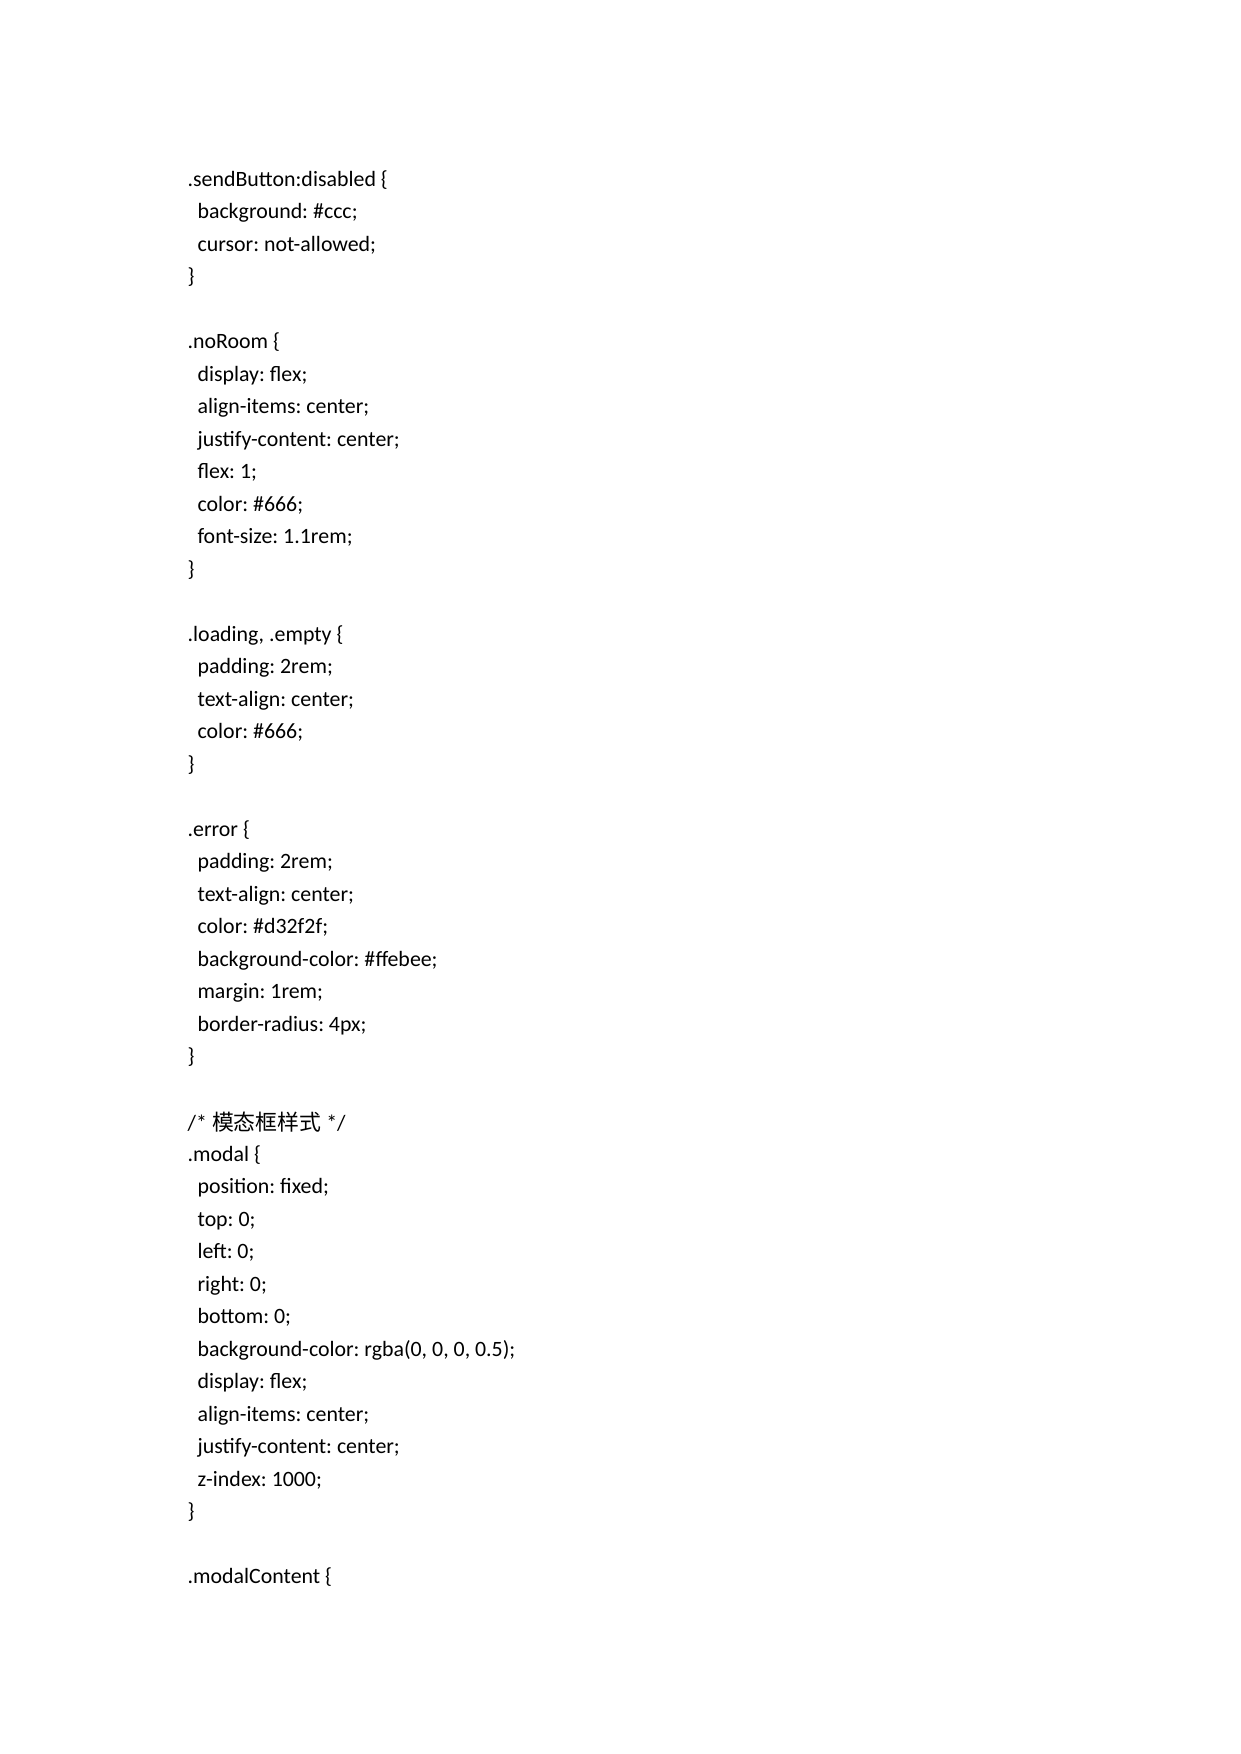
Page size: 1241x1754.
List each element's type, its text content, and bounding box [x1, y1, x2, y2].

text font-size: 1.1rem; [187, 519, 1053, 552]
text color: #d32f2f; [187, 909, 1053, 942]
text .sendButton:disabled { [187, 162, 1053, 194]
text background: #ccc; [187, 194, 1053, 227]
text display: flex; [187, 1364, 1053, 1397]
text justify-content: center; [187, 1429, 1053, 1462]
text .modalContent { [187, 1559, 1053, 1592]
text background-color: #ffebee; [187, 942, 1053, 974]
text } [187, 1494, 1053, 1527]
text margin: 1rem; [187, 974, 1053, 1007]
text z-index: 1000; [187, 1462, 1053, 1494]
text display: flex; [187, 357, 1053, 389]
text padding: 2rem; [187, 844, 1053, 877]
text background-color: rgba(0, 0, 0, 0.5); [187, 1332, 1053, 1364]
text left: 0; [187, 1234, 1053, 1267]
text /* 模态框样式 */ [187, 1104, 1053, 1137]
text justify-content: center; [187, 422, 1053, 454]
text .loading, .empty { [187, 617, 1053, 649]
text position: fixed; [187, 1169, 1053, 1202]
text .error { [187, 812, 1053, 844]
text bottom: 0; [187, 1299, 1053, 1332]
text text-align: center; [187, 877, 1053, 909]
text .modal { [187, 1137, 1053, 1169]
text cursor: not-allowed; [187, 227, 1053, 259]
text } [187, 259, 1053, 292]
text } [187, 747, 1053, 779]
text } [187, 552, 1053, 584]
text text-align: center; [187, 682, 1053, 714]
text right: 0; [187, 1267, 1053, 1299]
text align-items: center; [187, 1397, 1053, 1429]
text align-items: center; [187, 389, 1053, 422]
text border-radius: 4px; [187, 1007, 1053, 1039]
text } [187, 1039, 1053, 1072]
text top: 0; [187, 1202, 1053, 1234]
text flex: 1; [187, 454, 1053, 487]
text color: #666; [187, 487, 1053, 519]
text .noRoom { [187, 324, 1053, 357]
text padding: 2rem; [187, 649, 1053, 682]
text color: #666; [187, 714, 1053, 747]
